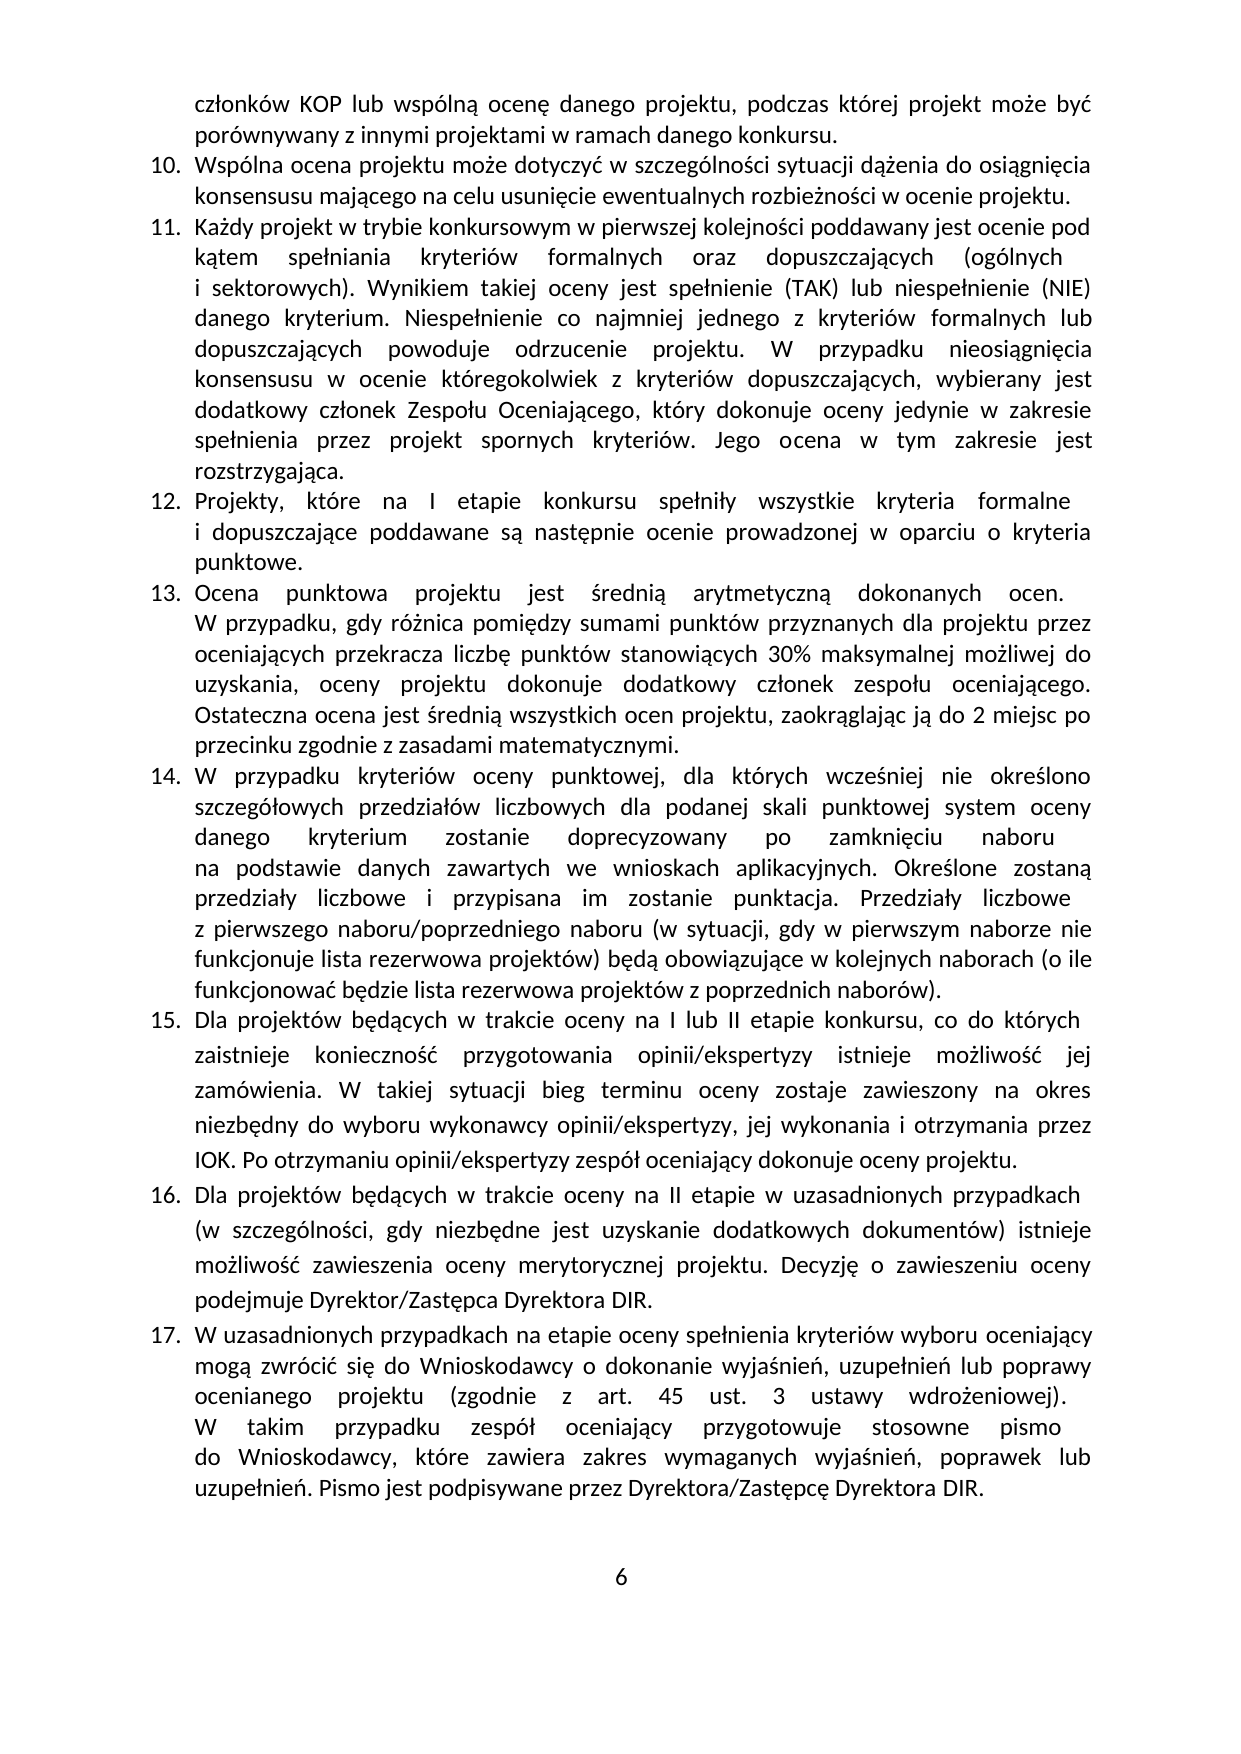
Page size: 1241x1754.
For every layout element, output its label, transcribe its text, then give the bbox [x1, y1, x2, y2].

list Projekty, które na I etapie konkursu spełniły wszystkie kryteria formalne i dopuszczające poddawane są następnie ocenie prowadzonej w oparciu o kryteria punktowe. [150, 516, 1092, 607]
list Wspólna ocena projektu może dotyczyć w szczególności sytuacji dążenia do osiągnięcia konsensusu mającego na celu usunięcie ewentualnych rozbieżności w ocenie projektu. [150, 180, 1092, 241]
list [150, 1350, 1092, 1472]
list Ocena punktowa projektu jest średnią arytmetyczną dokonanych ocen. W przypadku, gdy różnica pomiędzy sumami punktów przyznanych dla projektu przez oceniających przekracza liczbę punktów stanowiących 30% maksymalnej możliwej do uzyskania, oceny projektu dokonuje dodatkowy członek zespołu oceniającego. Ostateczna ocena jest średnią wszystkich ocen projektu, zaokrąglając ją do 2 miejsc po przecinku zgodnie z zasadami matematycznymi. [150, 607, 1092, 791]
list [150, 89, 1092, 180]
list W przypadku kryteriów oceny punktowej, dla których wcześniej nie określono szczegółowych przedziałów liczbowych dla podanej skali punktowej system oceny danego kryterium zostanie doprecyzowany po zamknięciu naboru na podstawie danych zawartych we wnioskach aplikacyjnych. Określone zostaną przedziały liczbowe i przypisana im zostanie punktacja. Przedziały liczbowe z pierwszego naboru/poprzedniego naboru (w sytuacji, gdy w pierwszym naborze nie funkcjonuje lista rezerwowa projektów) będą obowiązujące w kolejnych naborach (o ile funkcjonować będzie lista rezerwowa projektów z poprzednich naborów). [150, 791, 1092, 1035]
list Każdy projekt w trybie konkursowym w pierwszej kolejności poddawany jest ocenie pod kątem spełniania kryteriów formalnych oraz dopuszczających (ogólnych i sektorowych). Wynikiem takiej oceny jest spełnienie (TAK) lub niespełnienie (NIE) danego kryterium. Niespełnienie co najmniej jednego z kryteriów formalnych lub dopuszczających powoduje odrzucenie projektu. W przypadku nieosiągnięcia konsensusu w ocenie któregokolwiek z kryteriów dopuszczających, wybierany jest dodatkowy członek Zespołu Oceniającego, który dokonuje oceny jedynie w zakresie spełnienia przez projekt spornych kryteriów. Jego ocena w tym zakresie jest rozstrzygająca. [150, 241, 1092, 516]
list Dla projektów będących w trakcie oceny na I lub II etapie konkursu, co do których zaistnieje konieczność przygotowania opinii/ekspertyzy istnieje możliwość jej zamówienia. W takiej sytuacji bieg terminu oceny zostaje zawieszony na okres niezbędny do wyboru wykonawcy opinii/ekspertyzy, jej wykonania i otrzymania przez IOK. Po otrzymaniu opinii/ekspertyzy zespół oceniający dokonuje oceny projektu. [150, 1035, 1092, 1205]
list Dla projektów będących w trakcie oceny na II etapie w uzasadnionych przypadkach (w szczególności, gdy niezbędne jest uzyskanie dodatkowych dokumentów) istnieje możliwość zawieszenia oceny merytorycznej projektu. Decyzję o zawieszeniu oceny podejmuje Dyrektor/Zastępca Dyrektora DIR. [150, 1210, 1092, 1345]
